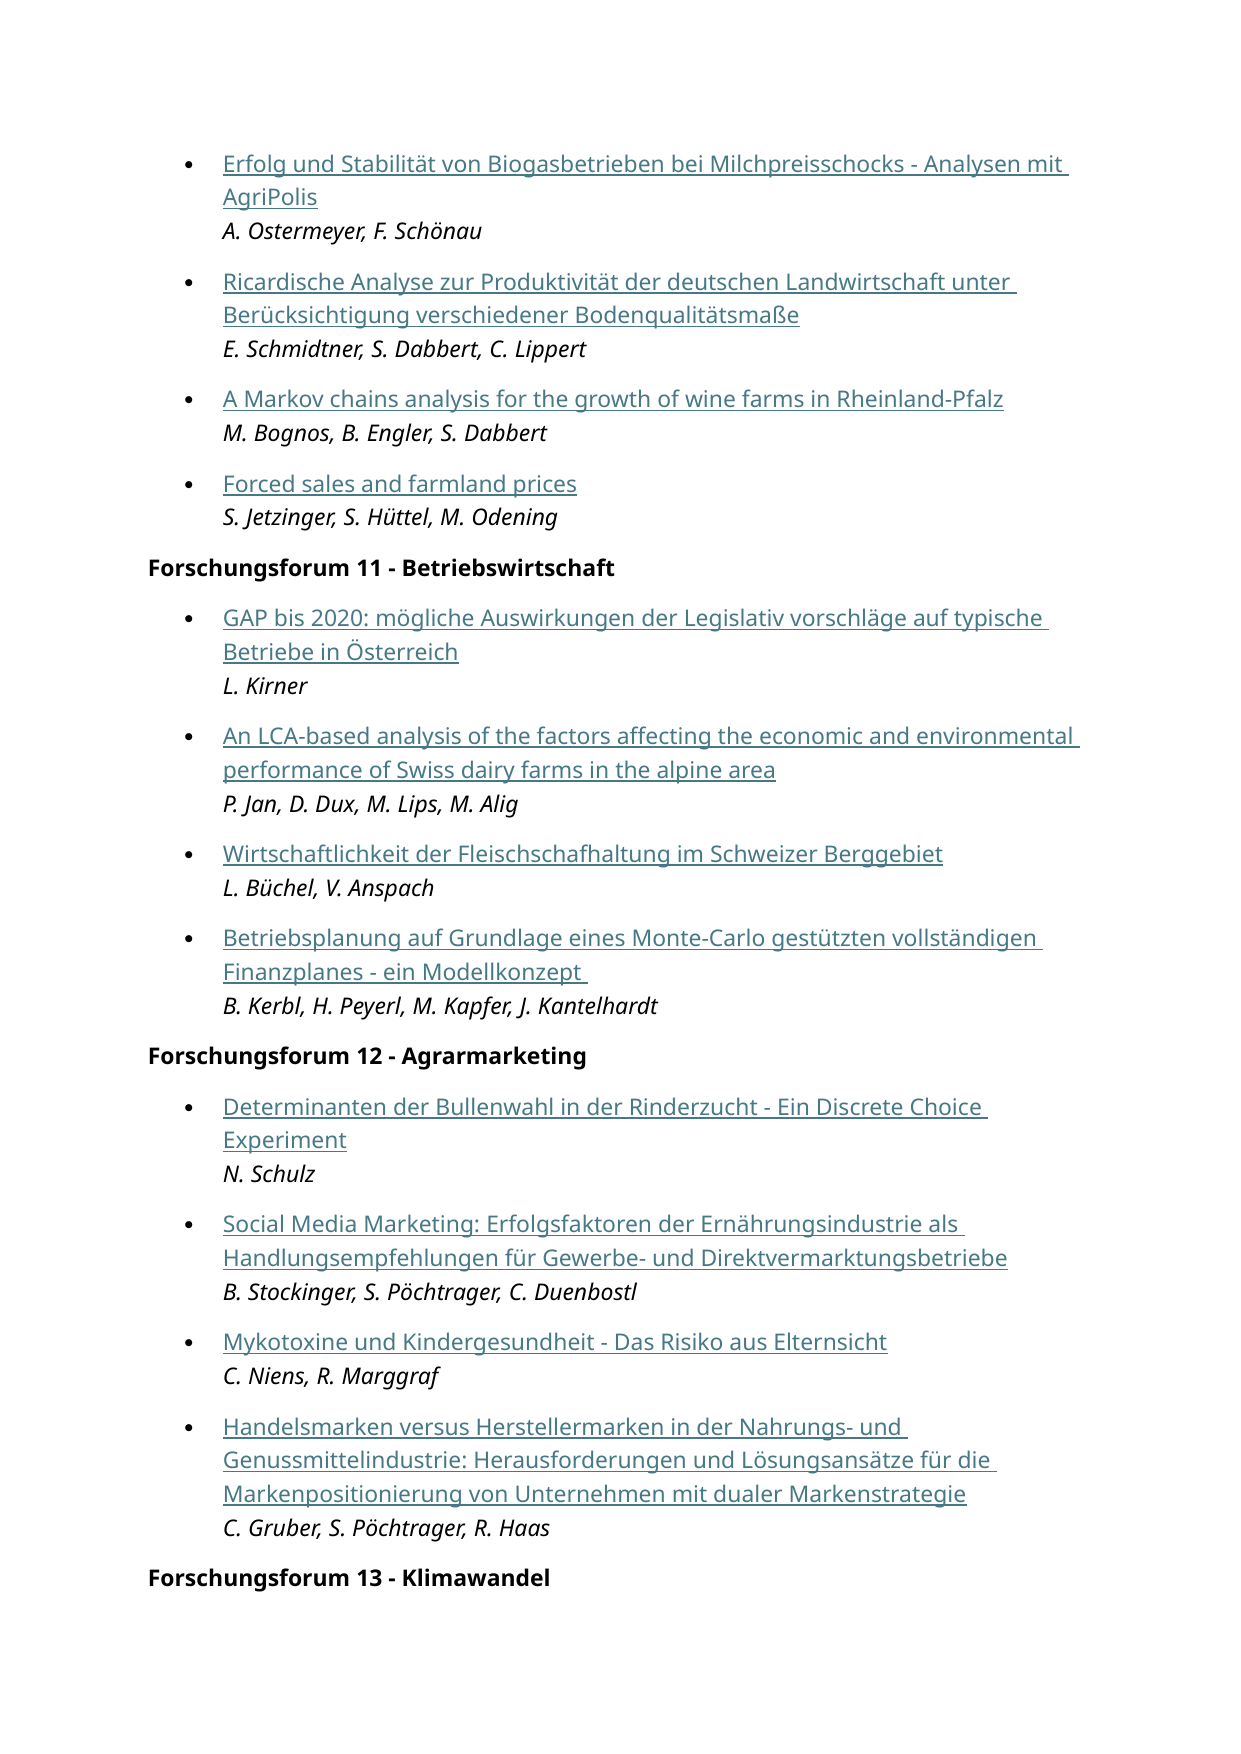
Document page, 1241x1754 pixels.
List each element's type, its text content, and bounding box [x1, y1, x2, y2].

list Mykotoxine und Kindergesundheit - Das Risiko aus Elternsicht C. Niens, R. Marggraf [185, 1326, 1093, 1391]
list A Markov chains analysis for the growth of wine farms in Rheinland-Pfalz M. Bognos, B. Engler, S. Dabbert [185, 383, 1093, 448]
list Betriebsplanung auf Grundlage eines Monte-Carlo gestützten vollständigen Finanzplanes - ein Modellkonzept B. Kerbl, H. Peyerl, M. Kapfer, J. Kantelhardt [185, 922, 1093, 1021]
text Forschungsforum 12 - Agrarmarketing [148, 1040, 1093, 1071]
list An LCA-based analysis of the factors affecting the economic and environmental performance of Swiss dairy farms in the alpine area P. Jan, D. Dux, M. Lips, M. Alig [185, 720, 1093, 819]
list Forced sales and farmland prices S. Jetzinger, S. Hüttel, M. Odening [185, 468, 1093, 533]
text Forschungsforum 13 - Klimawandel [148, 1562, 1093, 1593]
list Handelsmarken versus Herstellermarken in der Nahrungs- und Genussmittelindustrie: Herausforderungen und Lösungsansätze für die Markenpositionierung von Unternehmen mit dualer Markenstrategie C. Gruber, S. Pöchtrager, R. Haas [185, 1411, 1093, 1543]
list Ricardische Analyse zur Produktivität der deutschen Landwirtschaft unter Berücksichtigung verschiedener Bodenqualitätsmaße E. Schmidtner, S. Dabbert, C. Lippert [185, 266, 1093, 364]
list Determinanten der Bullenwahl in der Rinderzucht - Ein Discrete Choice Experiment N. Schulz [185, 1091, 1093, 1189]
text Forschungsforum 11 - Betriebswirtschaft [148, 552, 1093, 583]
list Wirtschaftlichkeit der Fleischschafhaltung im Schweizer Berggebiet L. Büchel, V. Anspach [185, 838, 1093, 903]
list Erfolg und Stabilität von Biogasbetrieben bei Milchpreisschocks - Analysen mit AgriPolis A. Ostermeyer, F. Schönau [185, 148, 1093, 246]
list Social Media Marketing: Erfolgsfaktoren der Ernährungsindustrie als Handlungsempfehlungen für Gewerbe- und Direktvermarktungsbetriebe B. Stockinger, S. Pöchtrager, C. Duenbostl [185, 1208, 1093, 1307]
list GAP bis 2020: mögliche Auswirkungen der Legislativ vorschläge auf typische Betriebe in Österreich L. Kirner [185, 602, 1093, 701]
